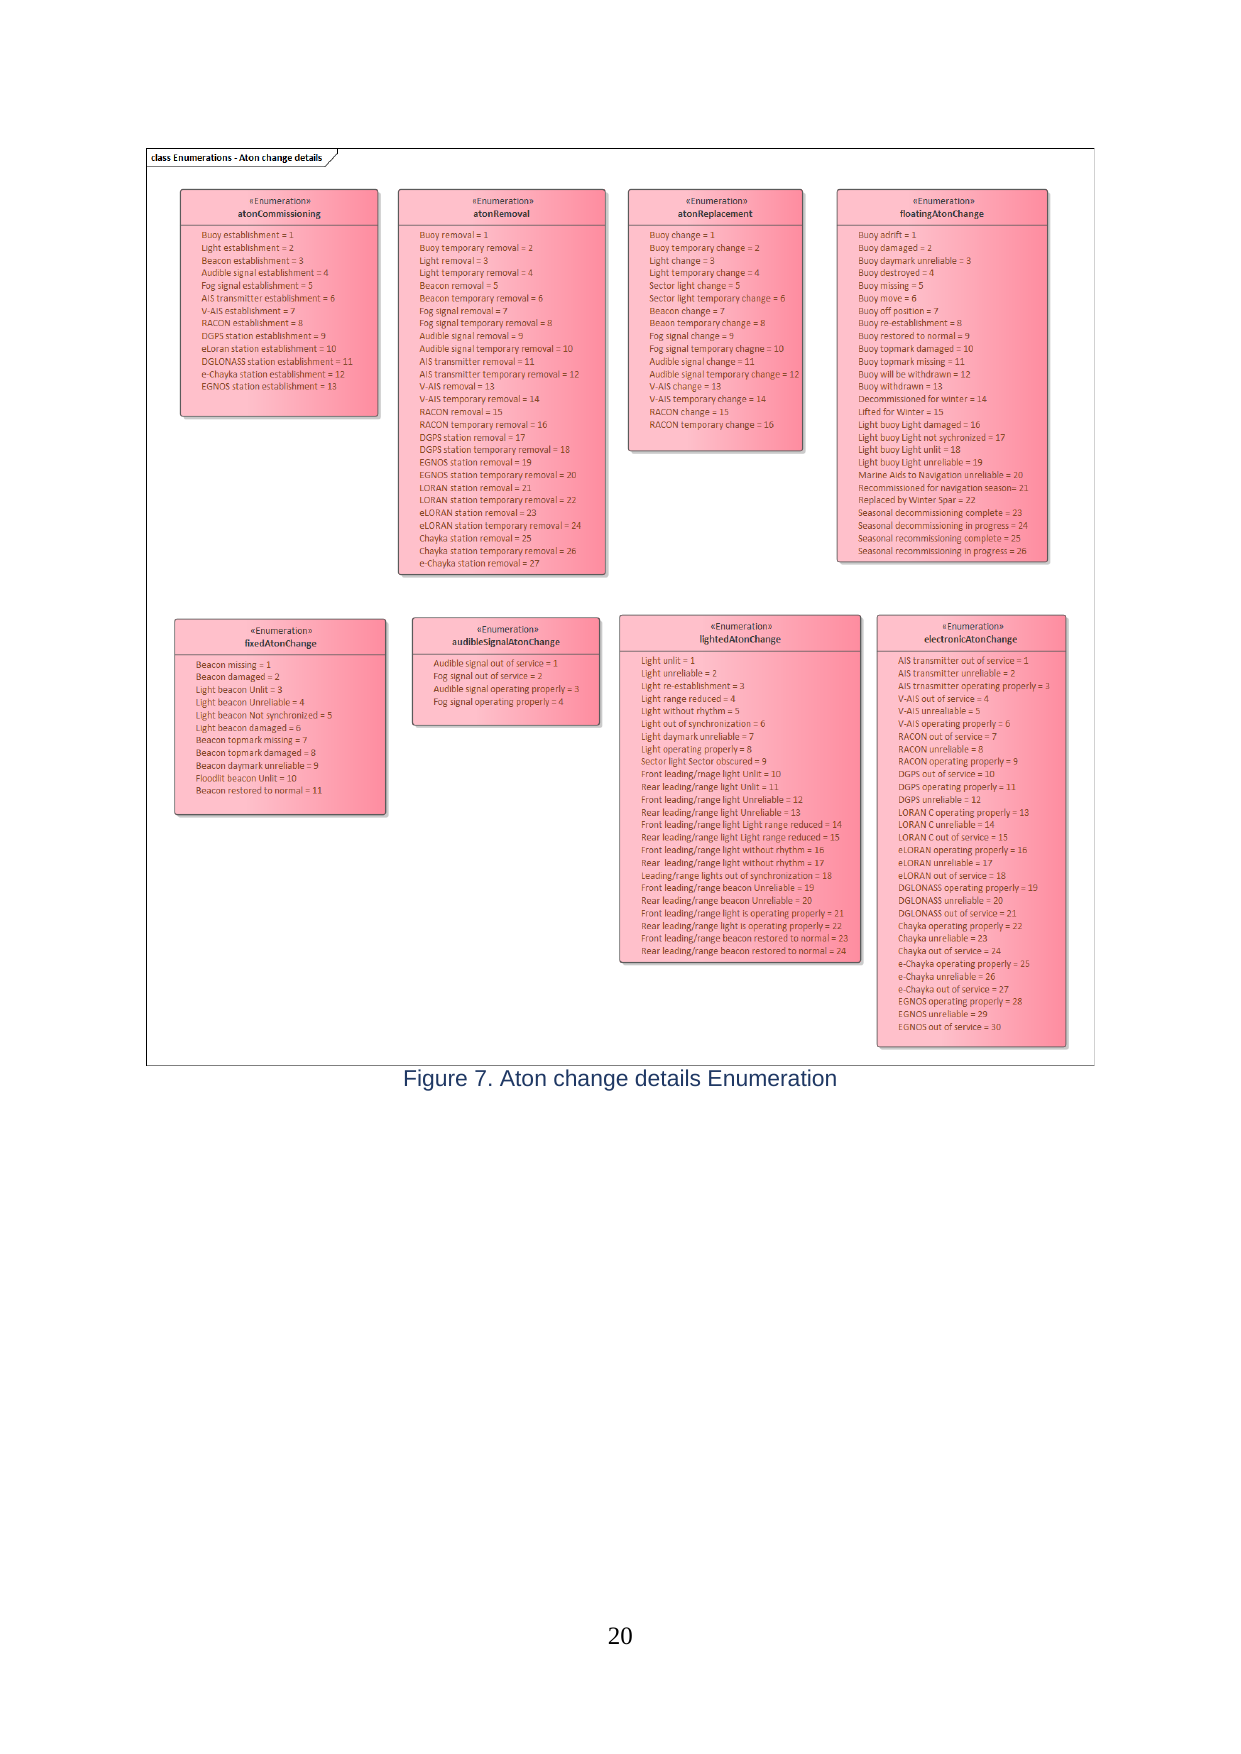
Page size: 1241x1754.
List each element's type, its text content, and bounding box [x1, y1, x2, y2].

picture [145, 147, 1095, 1066]
text Figure 7. Aton change details Enumeration [146, 1066, 1094, 1091]
